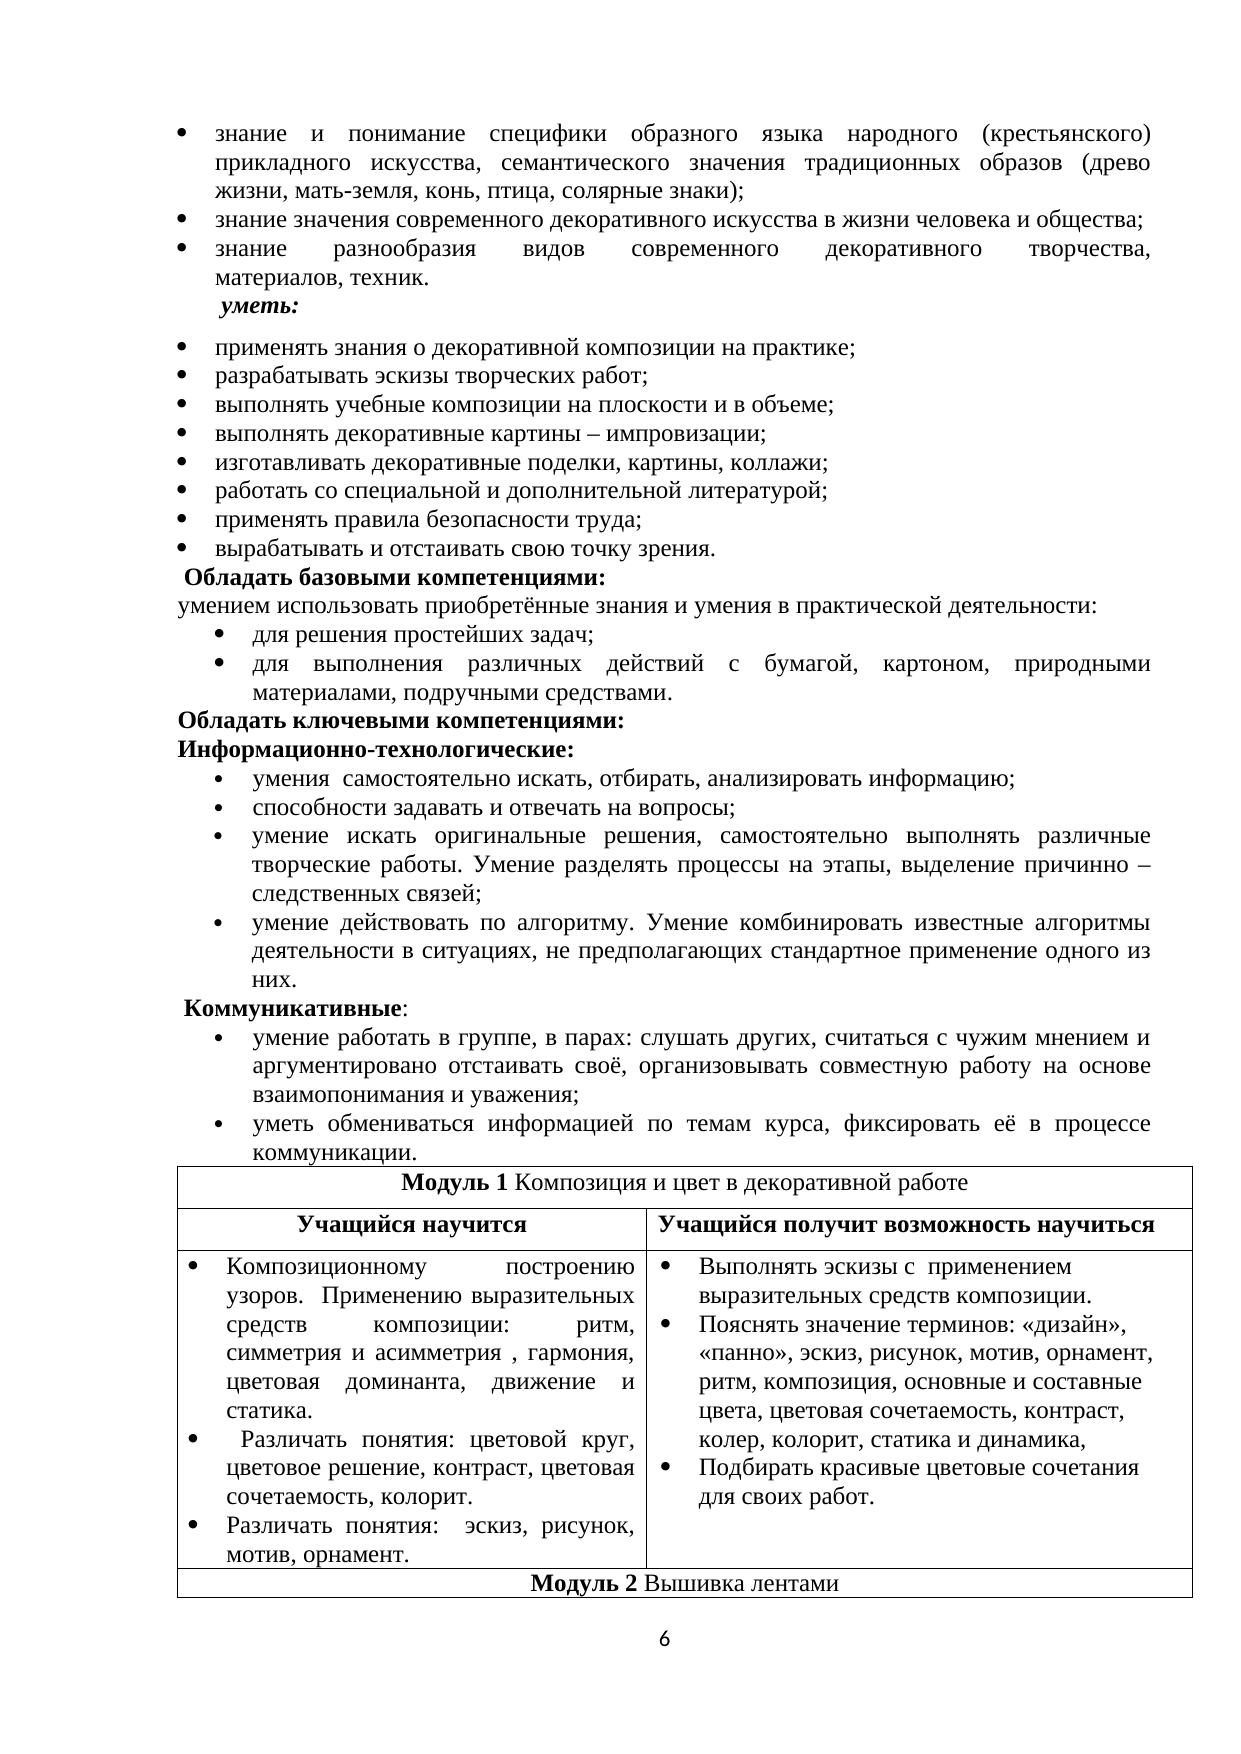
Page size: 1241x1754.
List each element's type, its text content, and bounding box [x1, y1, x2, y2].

list умения самостоятельно искать, отбирать, анализировать информацию; [215, 763, 1152, 792]
list применять правила безопасности труда; [177, 504, 1152, 533]
list для выполнения различных действий с бумагой, картоном, природными материалами, подручными средствами. [215, 648, 1152, 706]
text уметь: [177, 291, 1152, 319]
list работать со специальной и дополнительной литературой; [177, 476, 1152, 504]
list уметь обмениваться информацией по темам курса, фиксировать её в процессе коммуникации. [215, 1108, 1152, 1166]
list изготавливать декоративные поделки, картины, коллажи; [177, 447, 1152, 476]
text Обладать ключевыми компетенциями: [177, 706, 1152, 734]
list умение работать в группе, в парах: слушать других, считаться с чужим мнением и аргументировано отстаивать своё, организовывать совместную работу на основе взаимопонимания и уважения; [215, 1022, 1152, 1108]
list вырабатывать и отстаивать свою точку зрения. [177, 533, 1152, 562]
list знание разнообразия видов современного декоративного творчества, материалов, техник. [177, 233, 1152, 291]
table_cell Учащийся научится [178, 1209, 646, 1250]
list применять знания о декоративной композиции на практике; [177, 332, 1152, 361]
list выполнять учебные композиции на плоскости и в объеме; [177, 389, 1152, 418]
table_cell Композиционному построению узоров. Применению выразительных средств композиции: ритм, симметрия и асимметрия , гармония, цветовая доминанта, движение и статика. Различать понятия: цветовой круг, цветовое решение, контраст, цветовая сочетаемость, колорит. Различать понятия: эскиз, рисунок, мотив, орнамент. [178, 1251, 646, 1567]
text умением использовать приобретённые знания и умения в практической деятельности: [177, 591, 1152, 619]
text Обладать базовыми компетенциями: [177, 562, 1152, 591]
list для решения простейших задач; [215, 619, 1152, 648]
table_cell Модуль 2 Вышивка лентами [178, 1569, 1192, 1597]
list разрабатывать эскизы творческих работ; [177, 361, 1152, 389]
list умение искать оригинальные решения, самостоятельно выполнять различные творческие работы. Умение разделять процессы на этапы, выделение причинно – следственных связей; [214, 821, 1152, 907]
list умение действовать по алгоритму. Умение комбинировать известные алгоритмы деятельности в ситуациях, не предполагающих стандартное применение одного из них. [214, 907, 1152, 993]
list знание значения современного декоративного искусства в жизни человека и общества; [177, 204, 1152, 233]
text Коммуникативные: [177, 993, 1152, 1022]
table_header Модуль 1 Композиция и цвет в декоративной работе [178, 1167, 1192, 1208]
text Информационно-технологические: [177, 734, 1152, 763]
list знание и понимание специфики образного языка народного (крестьянского) прикладного искусства, семантического значения традиционных образов (древо жизни, мать-земля, конь, птица, солярные знаки); [177, 118, 1152, 204]
list выполнять декоративные картины – импровизации; [177, 418, 1152, 447]
table_cell Учащийся получит возможность научиться [647, 1209, 1192, 1250]
table_cell Выполнять эскизы с применением выразительных средств композиции. Пояснять значение терминов: «дизайн», «панно», эскиз, рисунок, мотив, орнамент, ритм, композиция, основные и составные цвета, цветовая сочетаемость, контраст, колер, колорит, статика и динамика, Подбирать красивые цветовые сочетания для своих работ. [647, 1251, 1192, 1567]
list способности задавать и отвечать на вопросы; [215, 792, 1152, 821]
